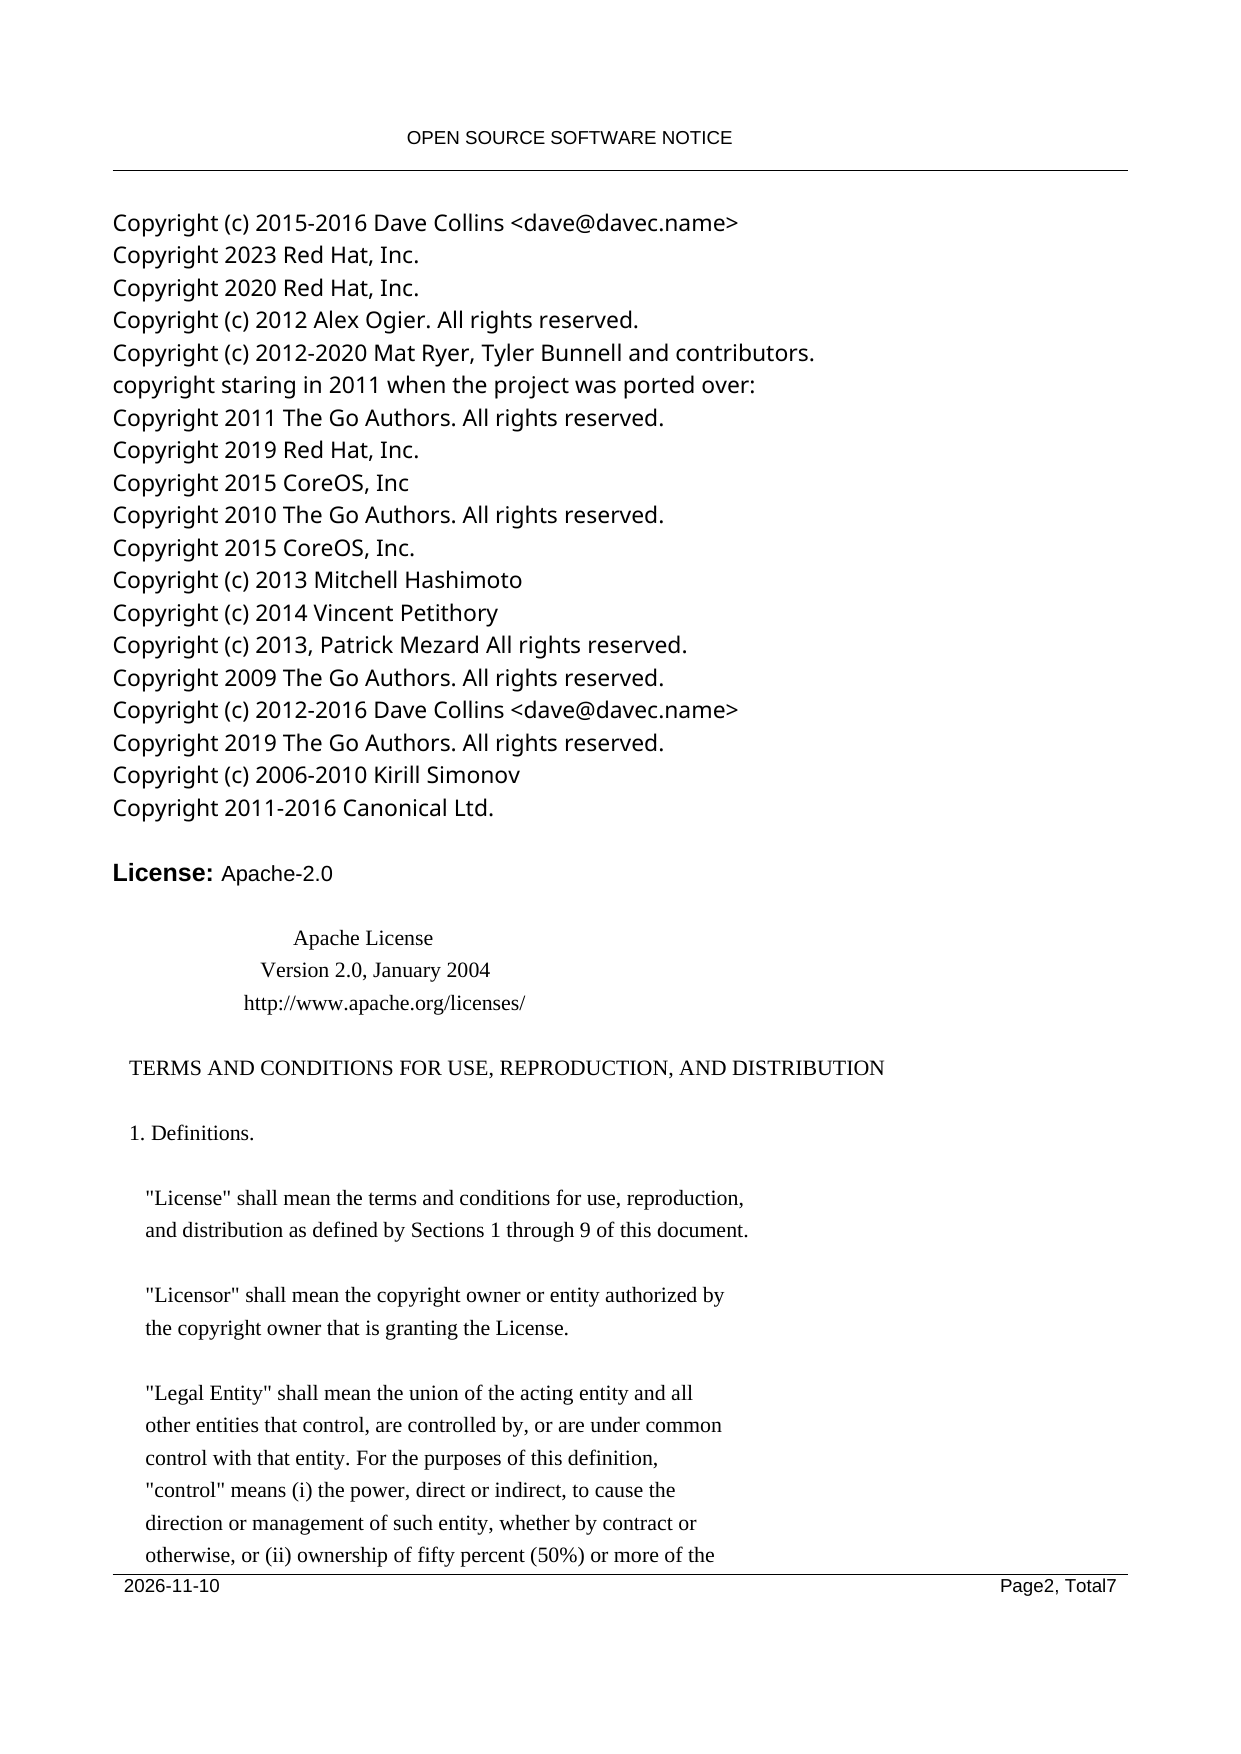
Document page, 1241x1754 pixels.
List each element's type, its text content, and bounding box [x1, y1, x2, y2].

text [112, 889, 1128, 1571]
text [112, 206, 1128, 856]
text License: Apache-2.0 [112, 856, 1128, 889]
